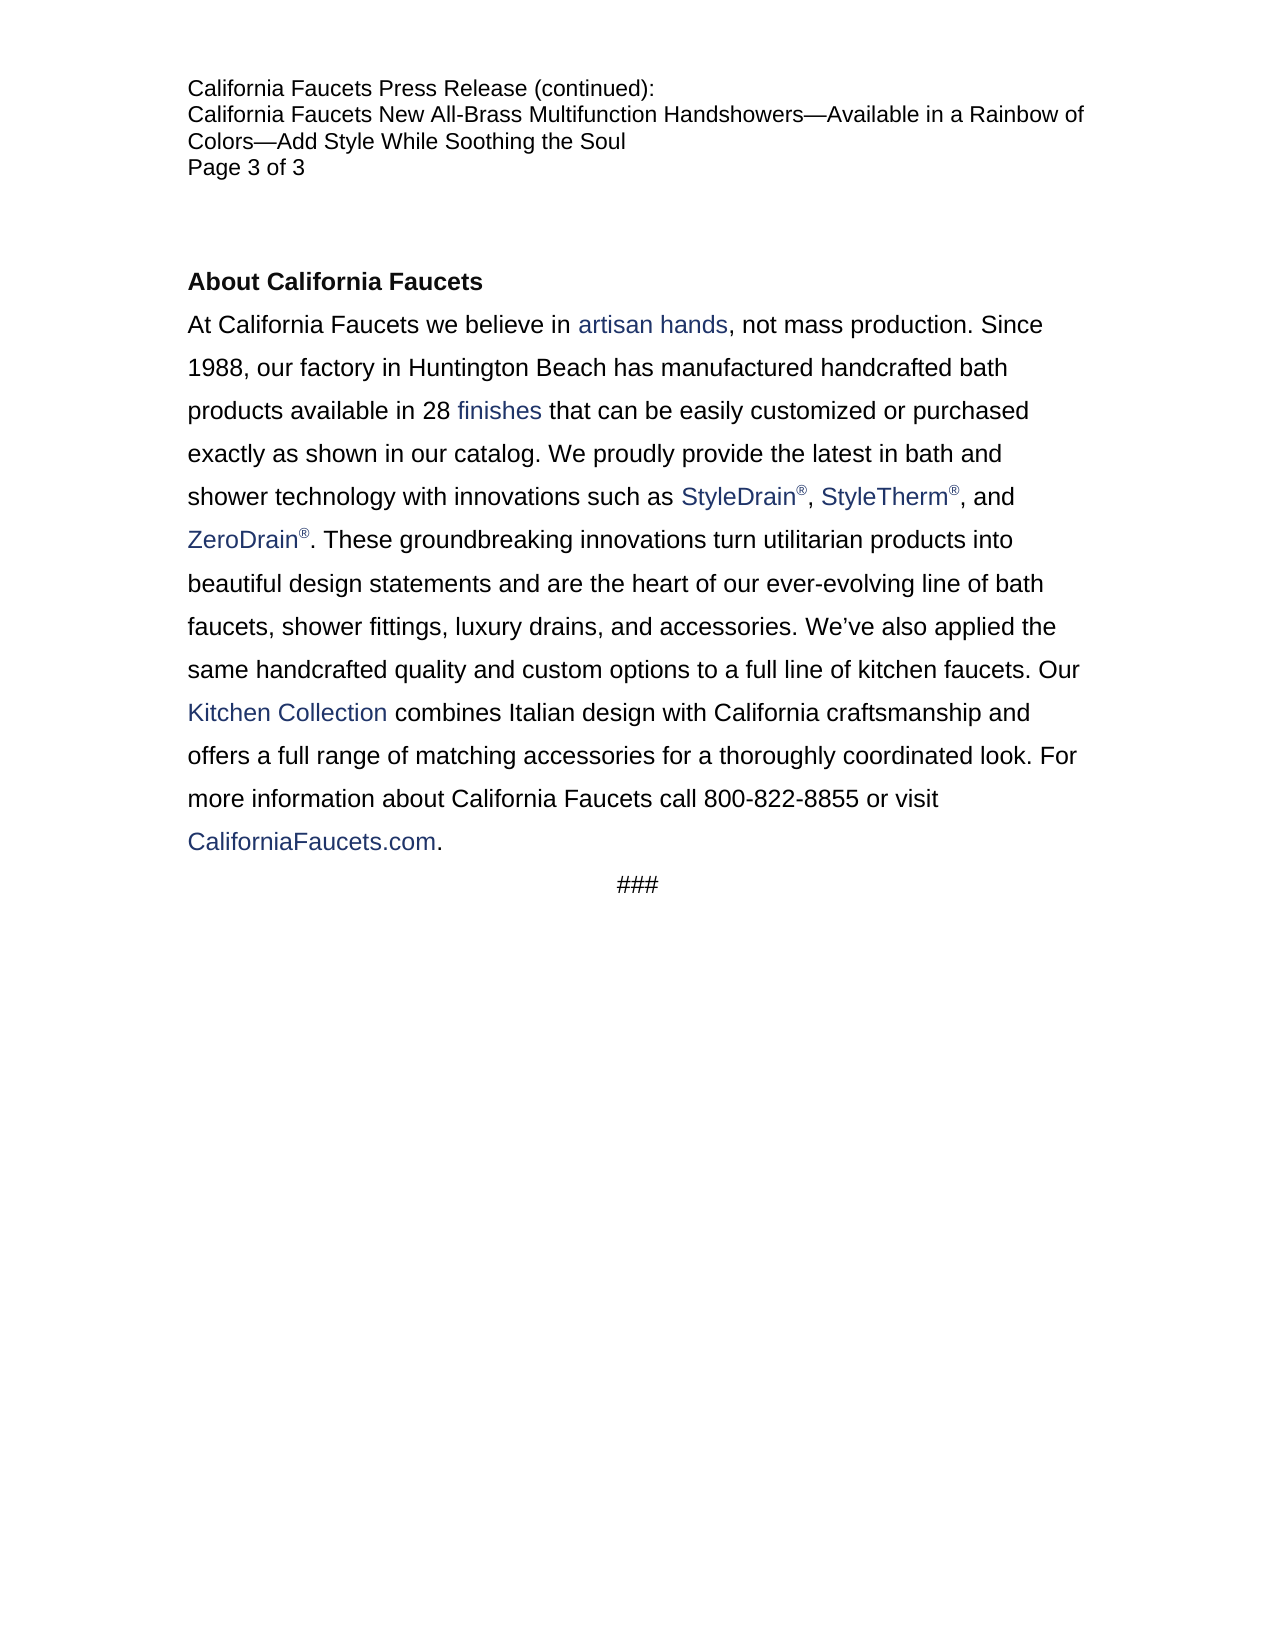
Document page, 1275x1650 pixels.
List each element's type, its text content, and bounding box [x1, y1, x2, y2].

text ### [187, 870, 1087, 899]
text About California Faucets [187, 267, 1087, 295]
text At California Faucets we believe in artisan hands, not mass production. Since 1988, our factory in Huntington Beach has manufactured handcrafted bath products available in 28 finishes that can be easily customized or purchased exactly as shown in our catalog. We proudly provide the latest in bath and shower technology with innovations such as StyleDrain®, StyleTherm®, and ZeroDrain®. These groundbreaking innovations turn utilitarian products into beautiful design statements and are the heart of our ever-evolving line of bath faucets, shower fittings, luxury drains, and accessories. We’ve also applied the same handcrafted quality and custom options to a full line of kitchen faucets. Our Kitchen Collection combines Italian design with California craftsmanship and offers a full range of matching accessories for a thoroughly coordinated look. For more information about California Faucets call 800-822-8855 or visit CaliforniaFaucets.com. [187, 310, 1087, 856]
